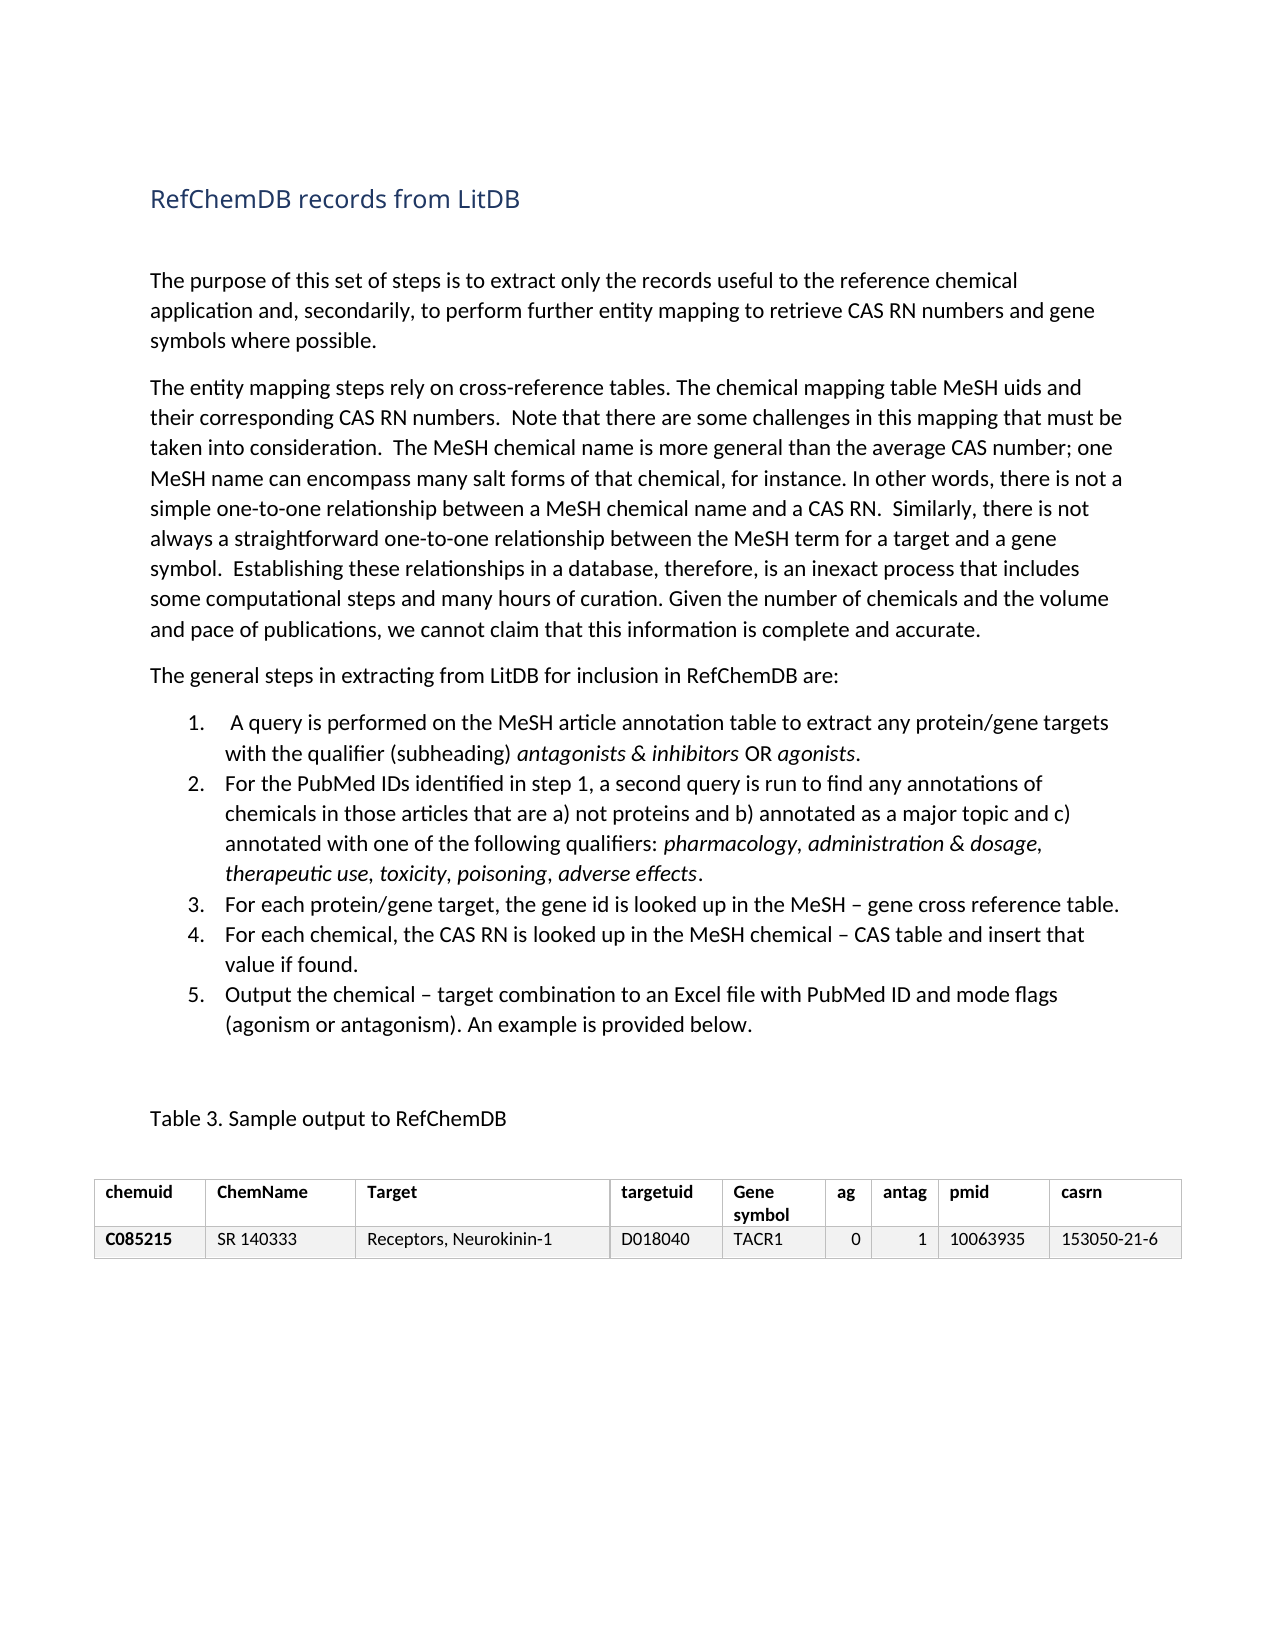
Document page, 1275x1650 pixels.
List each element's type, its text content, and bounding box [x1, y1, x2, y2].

table_cell Receptors, Neurokinin-1 [356, 1227, 609, 1257]
text The general steps in extracting from LitDB for inclusion in RefChemDB are: [150, 662, 1125, 690]
table_cell 0 [826, 1227, 871, 1257]
subtitle RefChemDB records from LitDB [150, 182, 1125, 216]
table_header ChemName [206, 1180, 355, 1226]
table_cell C085215 [95, 1227, 205, 1257]
table_cell 1 [872, 1227, 938, 1257]
table_cell TACR1 [723, 1227, 825, 1257]
table_cell 10063935 [939, 1227, 1049, 1257]
text Table 3. Sample output to RefChemDB [150, 1104, 1125, 1132]
text The entity mapping steps rely on cross-reference tables. The chemical mapping table MeSH uids and their corresponding CAS RN numbers. Note that there are some challenges in this mapping that must be taken into consideration. The MeSH chemical name is more general than the average CAS number; one MeSH name can encompass many salt forms of that chemical, for instance. In other words, there is not a simple one-to-one relationship between a MeSH chemical name and a CAS RN. Similarly, there is not always a straightforward one-to-one relationship between the MeSH term for a target and a gene symbol. Establishing these relationships in a database, therefore, is an inexact process that includes some computational steps and many hours of curation. Given the number of chemicals and the volume and pace of publications, we cannot claim that this information is complete and accurate. [150, 373, 1125, 643]
text The purpose of this set of steps is to extract only the records useful to the reference chemical application and, secondarily, to perform further entity mapping to retrieve CAS RN numbers and gene symbols where possible. [150, 266, 1125, 354]
list For each chemical, the CAS RN is looked up in the MeSH chemical – CAS table and insert that value if found. [187, 920, 1125, 978]
table_cell D018040 [611, 1227, 722, 1257]
table_cell SR 140333 [206, 1227, 355, 1257]
list A query is performed on the MeSH article annotation table to extract any protein/gene targets with the qualifier (subheading) antagonists & inhibitors OR agonists. [187, 708, 1125, 767]
table_header chemuid [95, 1180, 205, 1226]
list For each protein/gene target, the gene id is looked up in the MeSH – gene cross reference table. [187, 890, 1125, 918]
table_header ag [826, 1180, 871, 1226]
table_header targetuid [611, 1180, 722, 1226]
table_header pmid [939, 1180, 1049, 1226]
table_header casrn [1050, 1180, 1181, 1226]
table_header antag [872, 1180, 938, 1226]
table_header Target [356, 1180, 609, 1226]
table_header Gene symbol [723, 1180, 825, 1226]
list For the PubMed IDs identified in step 1, a second query is run to find any annotations of chemicals in those articles that are a) not proteins and b) annotated as a major topic and c) annotated with one of the following qualifiers: pharmacology, administration & dosage, therapeutic use, toxicity, poisoning, adverse effects. [187, 769, 1125, 888]
table_cell 153050-21-6 [1050, 1227, 1181, 1257]
list Output the chemical – target combination to an Excel file with PubMed ID and mode flags (agonism or antagonism). An example is provided below. [187, 980, 1125, 1039]
